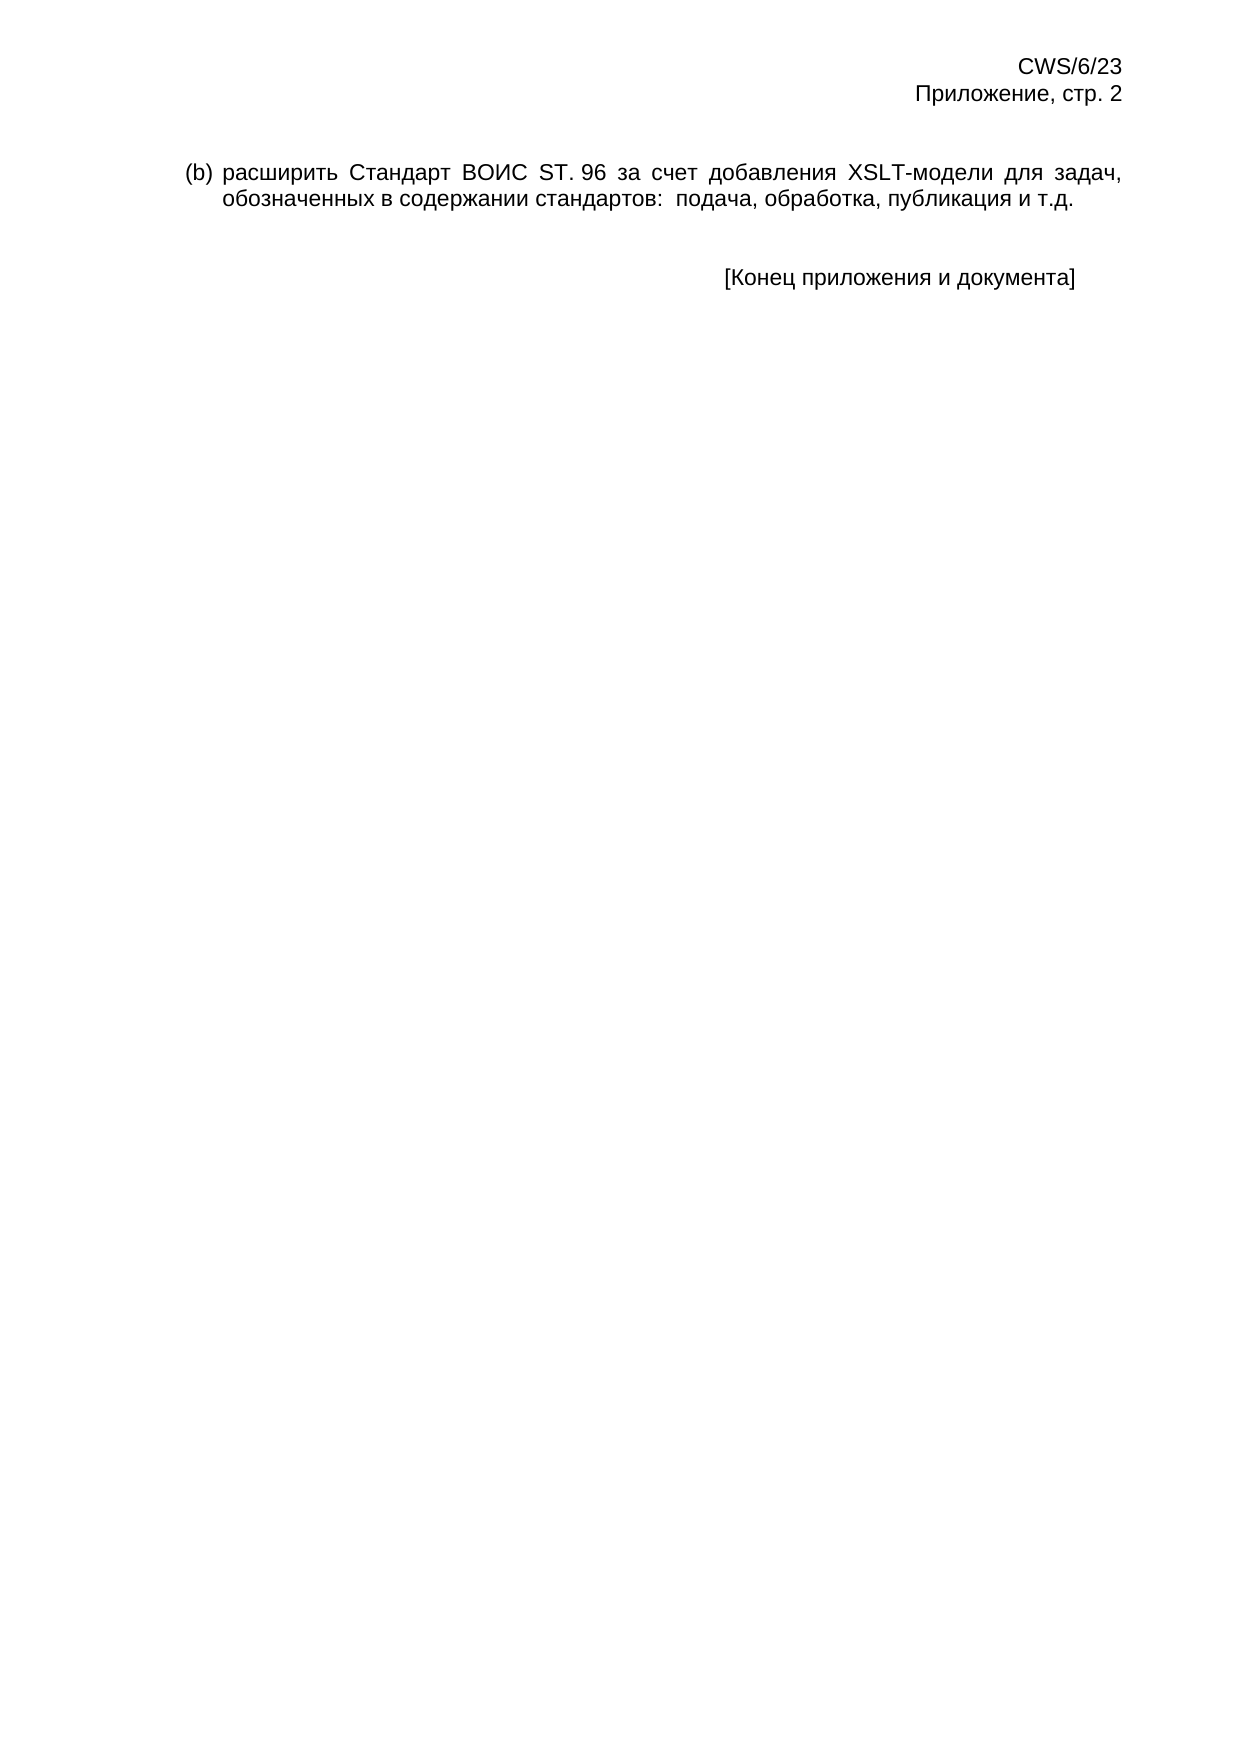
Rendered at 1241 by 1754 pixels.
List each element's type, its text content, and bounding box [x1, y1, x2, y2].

list расширить Стандарт ВОИС ST. 96 за счет добавления XSLT-модели для задач, обозначенных в содержании стандартов: подача, обработка, публикация и т.д. [185, 158, 1122, 211]
text [Конец приложения и документа] [724, 264, 1122, 290]
